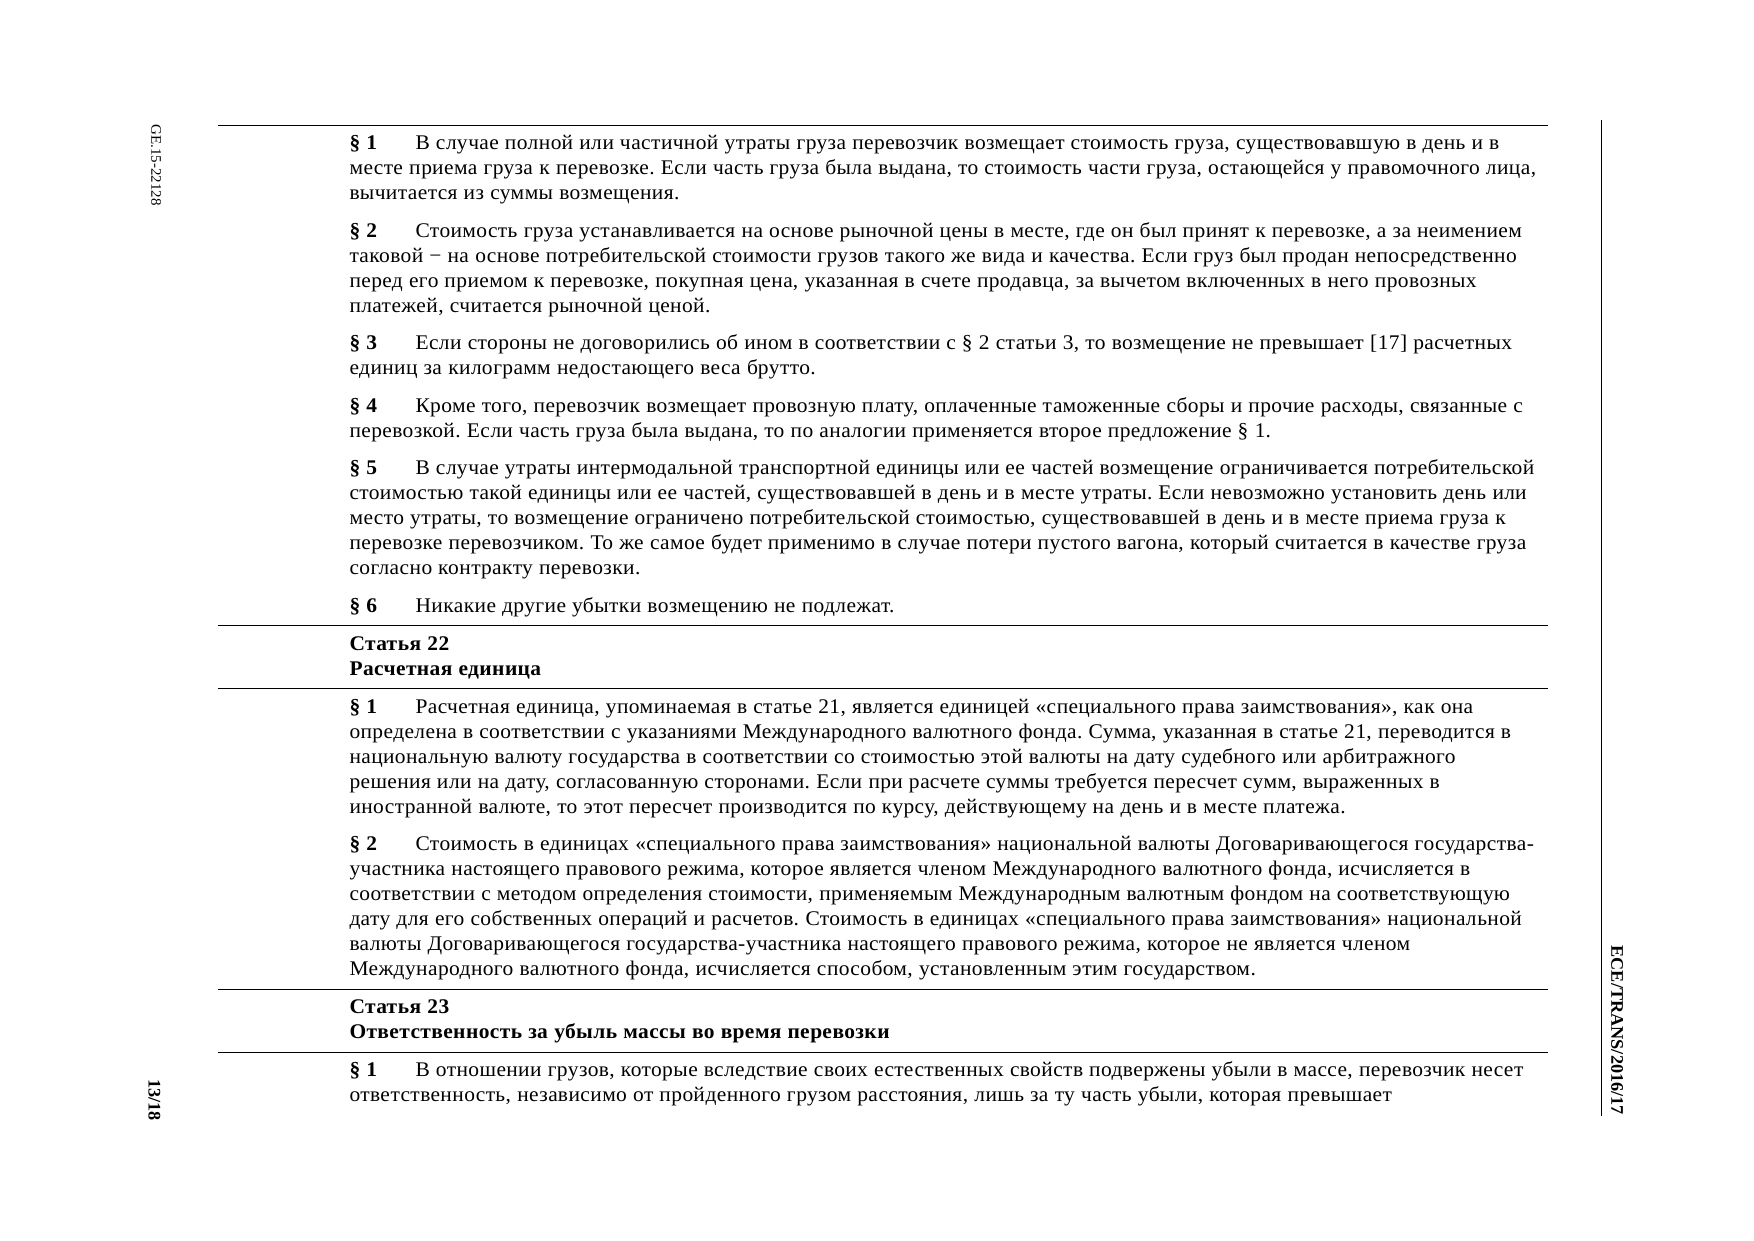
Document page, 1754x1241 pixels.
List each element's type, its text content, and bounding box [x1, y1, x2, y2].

table_cell § 1 В случае полной или частичной утраты груза перевозчик возмещает стоимость груза, существовавшую в день и в месте приема груза к перевозке. Если часть груза была выдана, то стоимость части груза, остающейся у правомочного лица, вычитается из суммы возмещения. [218, 126, 1548, 212]
table_cell § 2 Стоимость груза устанавливается на основе рыночной цены в месте, где он был принят к перевозке, а за неимением таковой − на основе потребительской стоимости грузов такого же вида и качества. Если груз был продан непосредственно перед его приемом к перевозке, покупная цена, указанная в счете продавца, за вычетом включенных в него провозных платежей, считается рыночной ценой. § 3 Если стороны не договорились об ином в соответствии с § 2 статьи 3, то возмещение не превышает [17] расчетных единиц за килограмм недостающего веса брутто. § 4 Кроме того, перевозчик возмещает провозную плату, оплаченные таможенные сборы и прочие расходы, связанные с перевозкой. Если часть груза была выдана, то по аналогии применяется второе предложение § 1. [218, 213, 1548, 450]
table_cell § 5 В случае утраты интермодальной транспортной единицы или ее частей возмещение ограничивается потребительской стоимостью такой единицы или ее частей, существовавшей в день и в месте утраты. Если невозможно установить день или место утраты, то возмещение ограничено потребительской стоимостью, существовавшей в день и в месте приема груза к перевозке перевозчиком. То же самое будет применимо в случае потери пустого вагона, который считается в качестве груза согласно контракту перевозки. § 6 Никакие другие убытки возмещению не подлежат. [218, 450, 1548, 625]
table_cell Статья 23 Ответственность за убыль массы во время перевозки [218, 990, 1548, 1052]
table_cell § 1 Расчетная единица, упоминаемая в статье 21, является единицей «специального права заимствования», как она определена в соответствии с указаниями Международного валютного фонда. Сумма, указанная в статье 21, переводится в национальную валюту государства в соответствии со стоимостью этой валюты на дату судебного или арбитражного решения или на дату, согласованную сторонами. Если при расчете суммы требуется пересчет сумм, выраженных в иностранной валюте, то этот пересчет производится по курсу, действующему на день и в месте платежа. § 2 Стоимость в единицах «специального права заимствования» национальной валюты Договаривающегося государства-участника настоящего правового режима, которое является членом Международного валютного фонда, исчисляется в соответствии с методом определения стоимости, применяемым Международным валютным фондом на соответствующую дату для его собственных операций и расчетов. Стоимость в единицах «специального права заимствования» национальной валюты Договаривающегося государства-участника настоящего правового режима, которое не является членом Международного валютного фонда, исчисляется способом, установленным этим государством. [218, 689, 1548, 988]
table_cell Статья 22 Расчетная единица [218, 626, 1548, 688]
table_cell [218, 1053, 1548, 1106]
